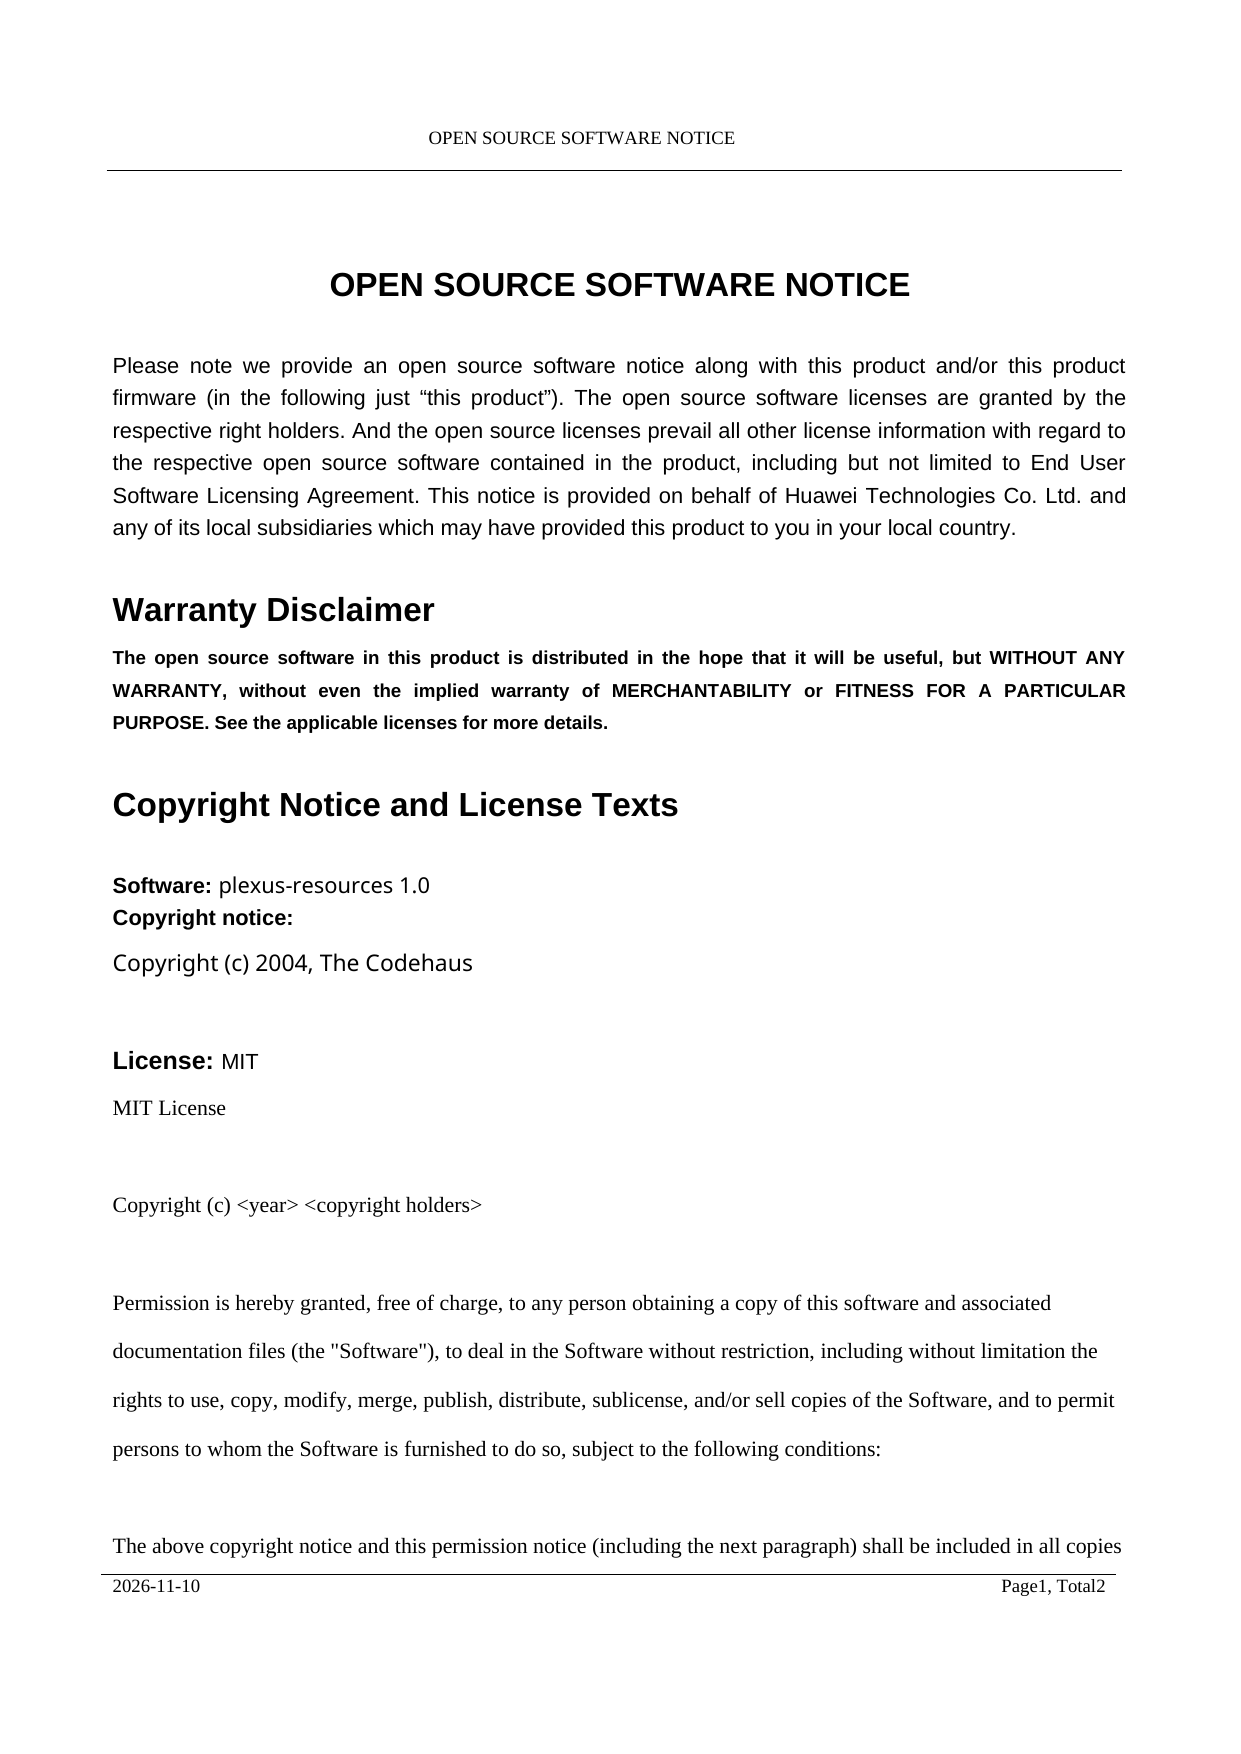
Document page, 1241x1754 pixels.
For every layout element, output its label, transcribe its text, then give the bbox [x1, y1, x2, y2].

text Copyright Notice and License Texts [112, 771, 1128, 836]
text Software: plexus-resources 1.0 [112, 869, 1128, 901]
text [112, 1091, 1128, 1562]
text License: MIT [112, 1044, 1128, 1077]
text Copyright (c) 2004, The Codehaus [112, 947, 1128, 1028]
text OPEN SOURCE SOFTWARE NOTICE [112, 251, 1128, 316]
text Copyright notice: [112, 901, 1128, 934]
text The open source software in this product is distributed in the hope that it will be useful, but WITHOUT ANY WARRANTY, without even the implied warranty of MERCHANTABILITY or FITNESS FOR A PARTICULAR PURPOSE. See the applicable licenses for more details. [112, 641, 1128, 739]
text Please note we provide an open source software notice along with this product and/or this product firmware (in the following just “this product”). The open source software licenses are granted by the respective right holders. And the open source licenses prevail all other license information with regard to the respective open source software contained in the product, including but not limited to End User Software Licensing Agreement. This notice is provided on behalf of Huawei Technologies Co. Ltd. and any of its local subsidiaries which may have provided this product to you in your local country. [112, 349, 1128, 544]
text Warranty Disclaimer [112, 576, 1128, 641]
